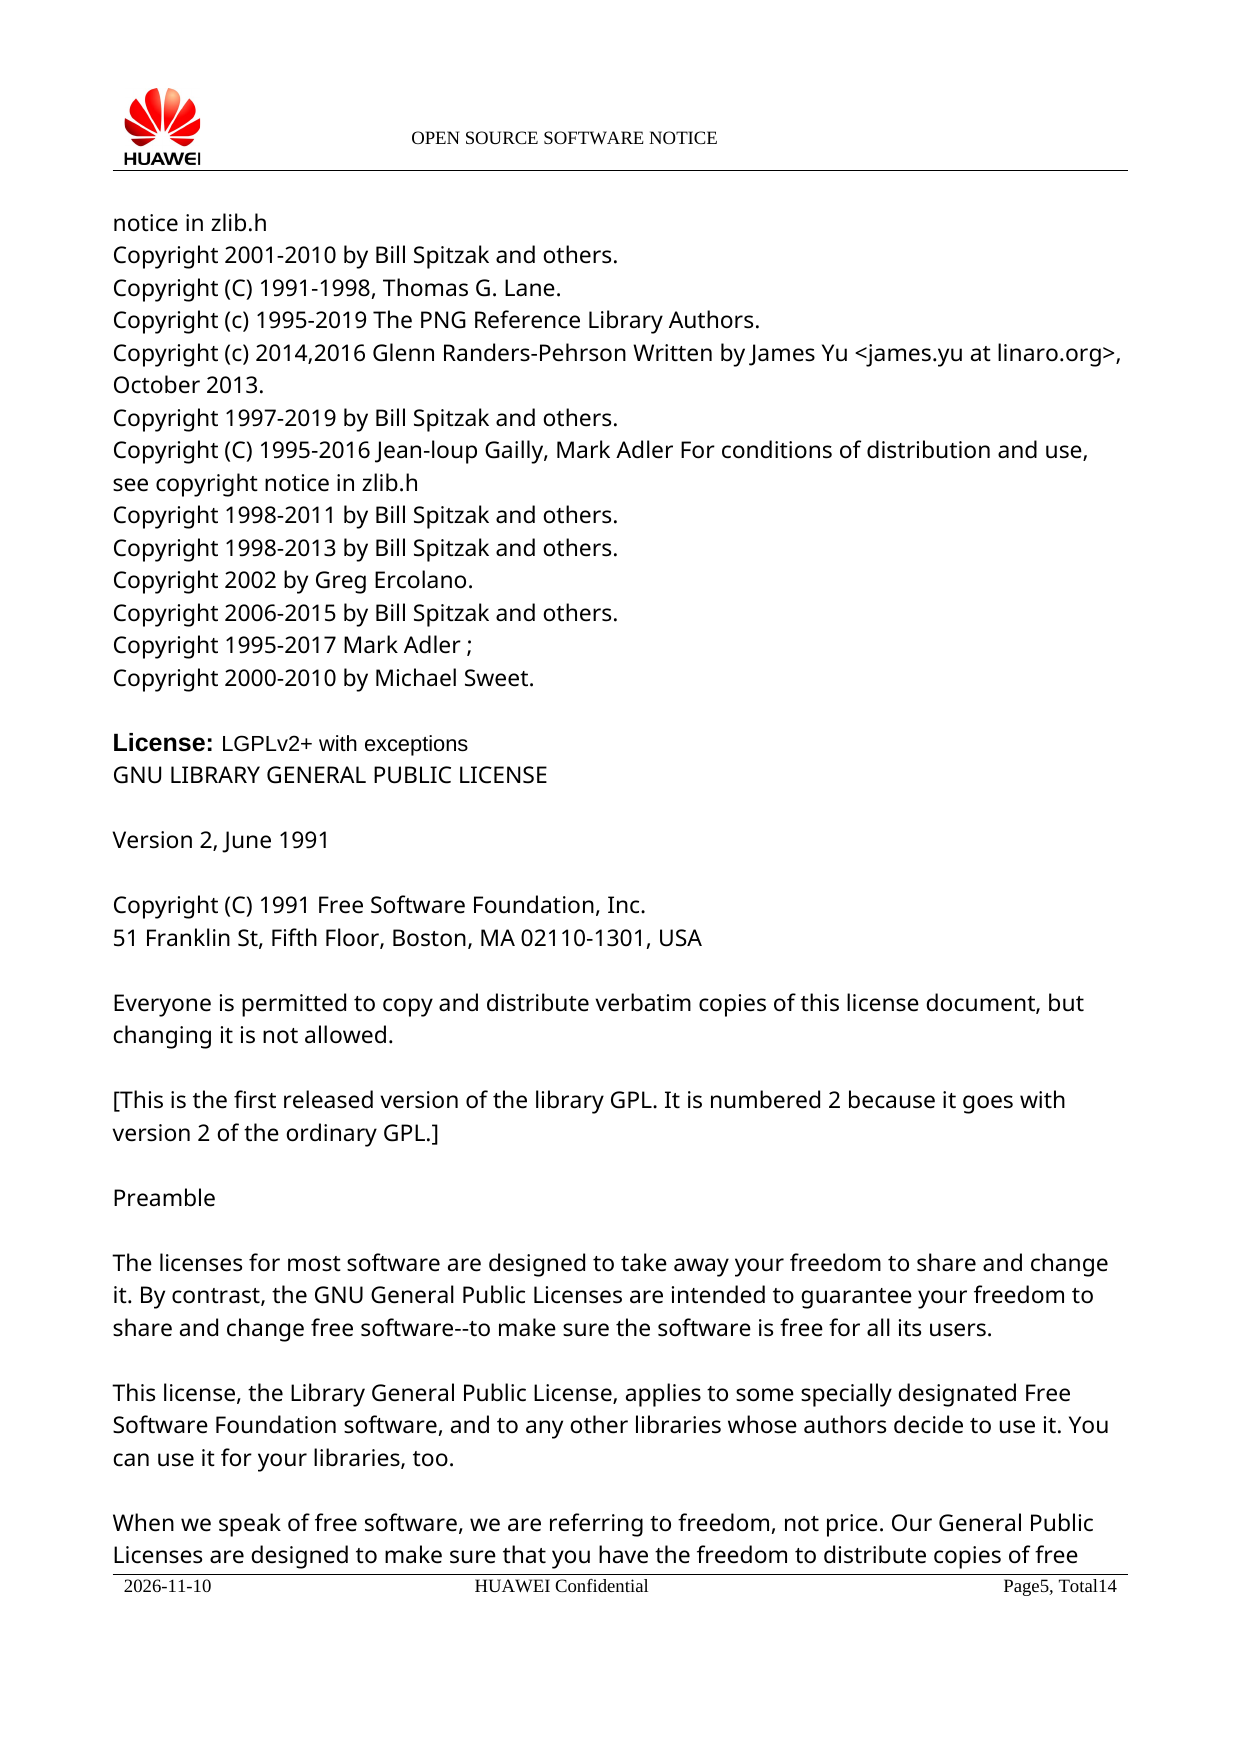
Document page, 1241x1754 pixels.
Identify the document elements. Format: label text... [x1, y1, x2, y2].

text Preamble [112, 1181, 1128, 1214]
text This license, the Library General Public License, applies to some specially designated Free Software Foundation software, and to any other libraries whose authors decide to use it. You can use it for your libraries, too. [112, 1376, 1128, 1474]
text 51 Franklin St, Fifth Floor, Boston, MA 02110-1301, USA [112, 921, 1128, 954]
text Copyright (C) 1991 Free Software Foundation, Inc. [112, 889, 1128, 921]
text Everyone is permitted to copy and distribute verbatim copies of this license document, but changing it is not allowed. [112, 986, 1128, 1051]
text License: LGPLv2+ with exceptions [112, 726, 1128, 759]
text [This is the first released version of the library GPL. It is numbered 2 because it goes with version 2 of the ordinary GPL.] [112, 1084, 1128, 1149]
text GNU LIBRARY GENERAL PUBLIC LICENSE [112, 759, 1128, 791]
text The licenses for most software are designed to take away your freedom to share and change it. By contrast, the GNU General Public Licenses are intended to guarantee your freedom to share and change free software--to make sure the software is free for all its users. [112, 1246, 1128, 1344]
text Version 2, June 1991 [112, 824, 1128, 856]
picture [124, 88, 201, 165]
